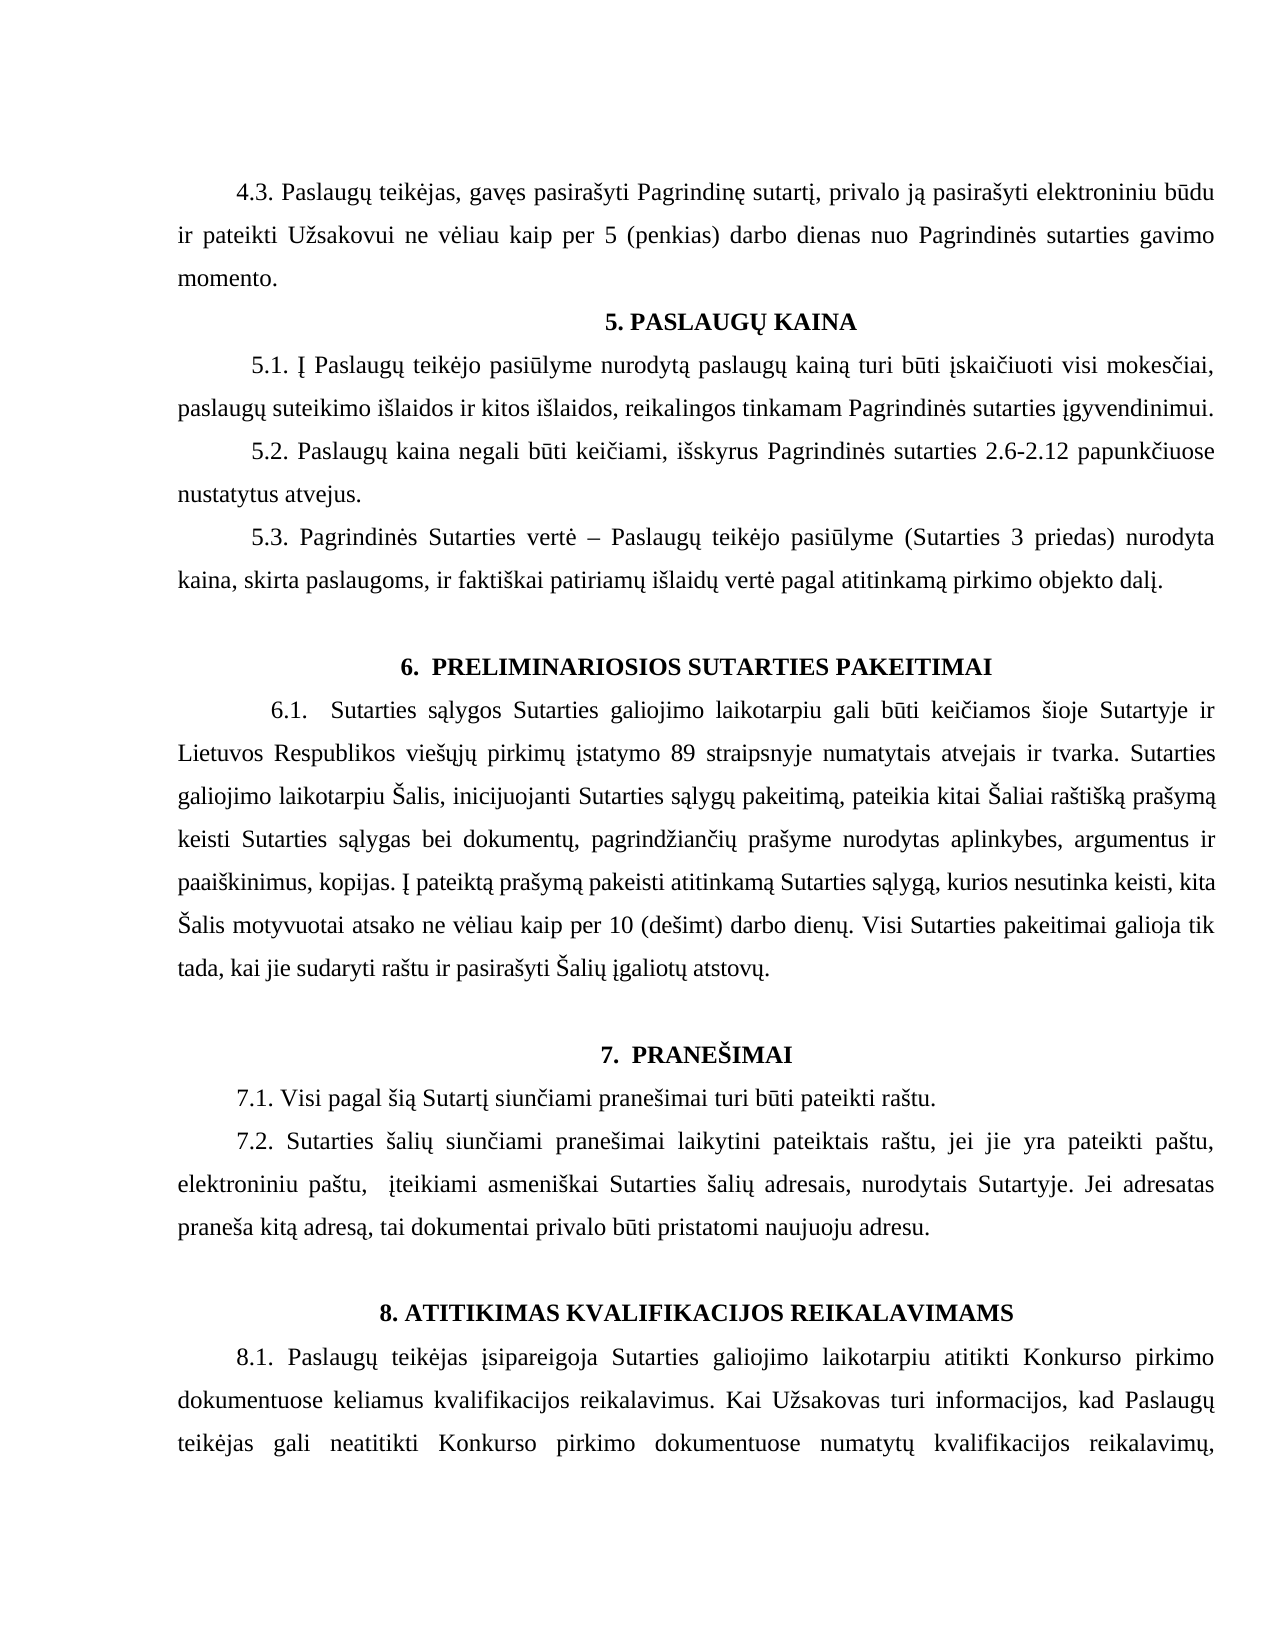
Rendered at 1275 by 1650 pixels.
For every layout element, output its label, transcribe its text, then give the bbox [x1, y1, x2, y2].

text 5.2. Paslaugų kaina negali būti keičiami, išskyrus Pagrindinės sutarties 2.6-2.12 papunkčiuose nustatytus atvejus. [177, 436, 1216, 508]
text 6.1. Sutarties sąlygos Sutarties galiojimo laikotarpiu gali būti keičiamos šioje Sutartyje ir Lietuvos Respublikos viešųjų pirkimų įstatymo 89 straipsnyje numatytais atvejais ir tvarka. Sutarties galiojimo laikotarpiu Šalis, inicijuojanti Sutarties sąlygų pakeitimą, pateikia kitai Šaliai raštišką prašymą keisti Sutarties sąlygas bei dokumentų, pagrindžiančių prašyme nurodytas aplinkybes, argumentus ir paaiškinimus, kopijas. Į pateiktą prašymą pakeisti atitinkamą Sutarties sąlygą, kurios nesutinka keisti, kita Šalis motyvuotai atsako ne vėliau kaip per 10 (dešimt) darbo dienų. Visi Sutarties pakeitimai galioja tik tada, kai jie sudaryti raštu ir pasirašyti Šalių įgaliotų atstovų. [177, 695, 1216, 982]
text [177, 1342, 1216, 1457]
text 7.1. Visi pagal šią Sutartį siunčiami pranešimai turi būti pateikti raštu. [177, 1083, 1216, 1112]
text 8. ATITIKIMAS KVALIFIKACIJOS REIKALAVIMAMS [177, 1298, 1216, 1327]
text 5.1. Į Paslaugų teikėjo pasiūlyme nurodytą paslaugų kainą turi būti įskaičiuoti visi mokesčiai, paslaugų suteikimo išlaidos ir kitos išlaidos, reikalingos tinkamam Pagrindinės sutarties įgyvendinimui. [177, 350, 1216, 422]
text 5. PASLAUGŲ KAINA [246, 307, 1216, 335]
text 4.3. Paslaugų teikėjas, gavęs pasirašyti Pagrindinę sutartį, privalo ją pasirašyti elektroniniu būdu ir pateikti Užsakovui ne vėliau kaip per 5 (penkias) darbo dienas nuo Pagrindinės sutarties gavimo momento. [177, 177, 1216, 292]
text 7. PRANEŠIMAI [177, 1040, 1216, 1068]
text 7.2. Sutarties šalių siunčiami pranešimai laikytini pateiktais raštu, jei jie yra pateikti paštu, elektroniniu paštu, įteikiami asmeniškai Sutarties šalių adresais, nurodytais Sutartyje. Jei adresatas praneša kitą adresą, tai dokumentai privalo būti pristatomi naujuoju adresu. [177, 1126, 1216, 1241]
text 5.3. Pagrindinės Sutarties vertė – Paslaugų teikėjo pasiūlyme (Sutarties 3 priedas) nurodyta kaina, skirta paslaugoms, ir faktiškai patiriamų išlaidų vertė pagal atitinkamą pirkimo objekto dalį. [177, 522, 1216, 594]
text 6. PRELIMINARIOSIOS SUTARTIES PAKEITIMAI [177, 652, 1216, 680]
